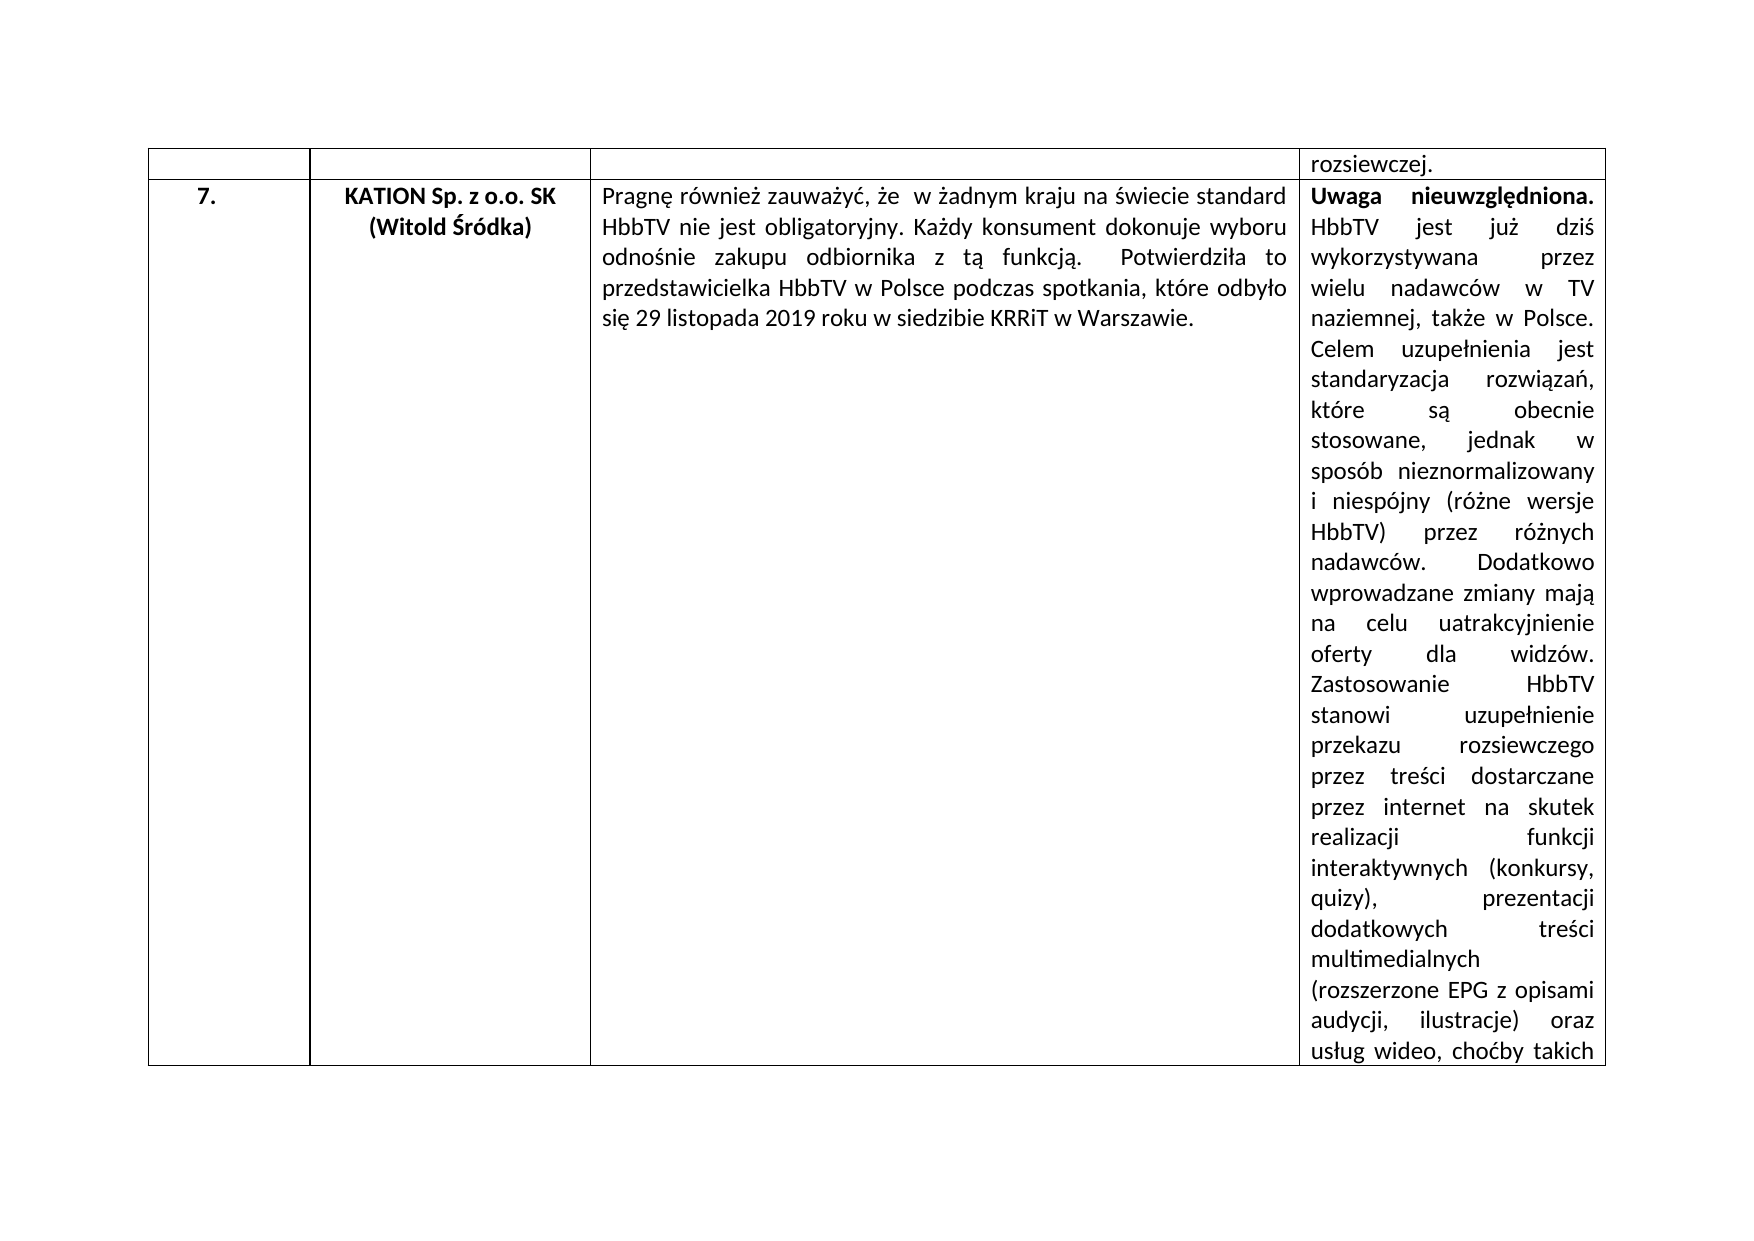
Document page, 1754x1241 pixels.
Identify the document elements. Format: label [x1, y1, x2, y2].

table_cell [149, 180, 309, 1065]
table_cell [311, 149, 590, 179]
table_cell [591, 149, 1299, 179]
table_cell [1300, 180, 1605, 1065]
table_cell [149, 149, 309, 179]
table_cell [591, 180, 1299, 1065]
table_cell [311, 180, 590, 1065]
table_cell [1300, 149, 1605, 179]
